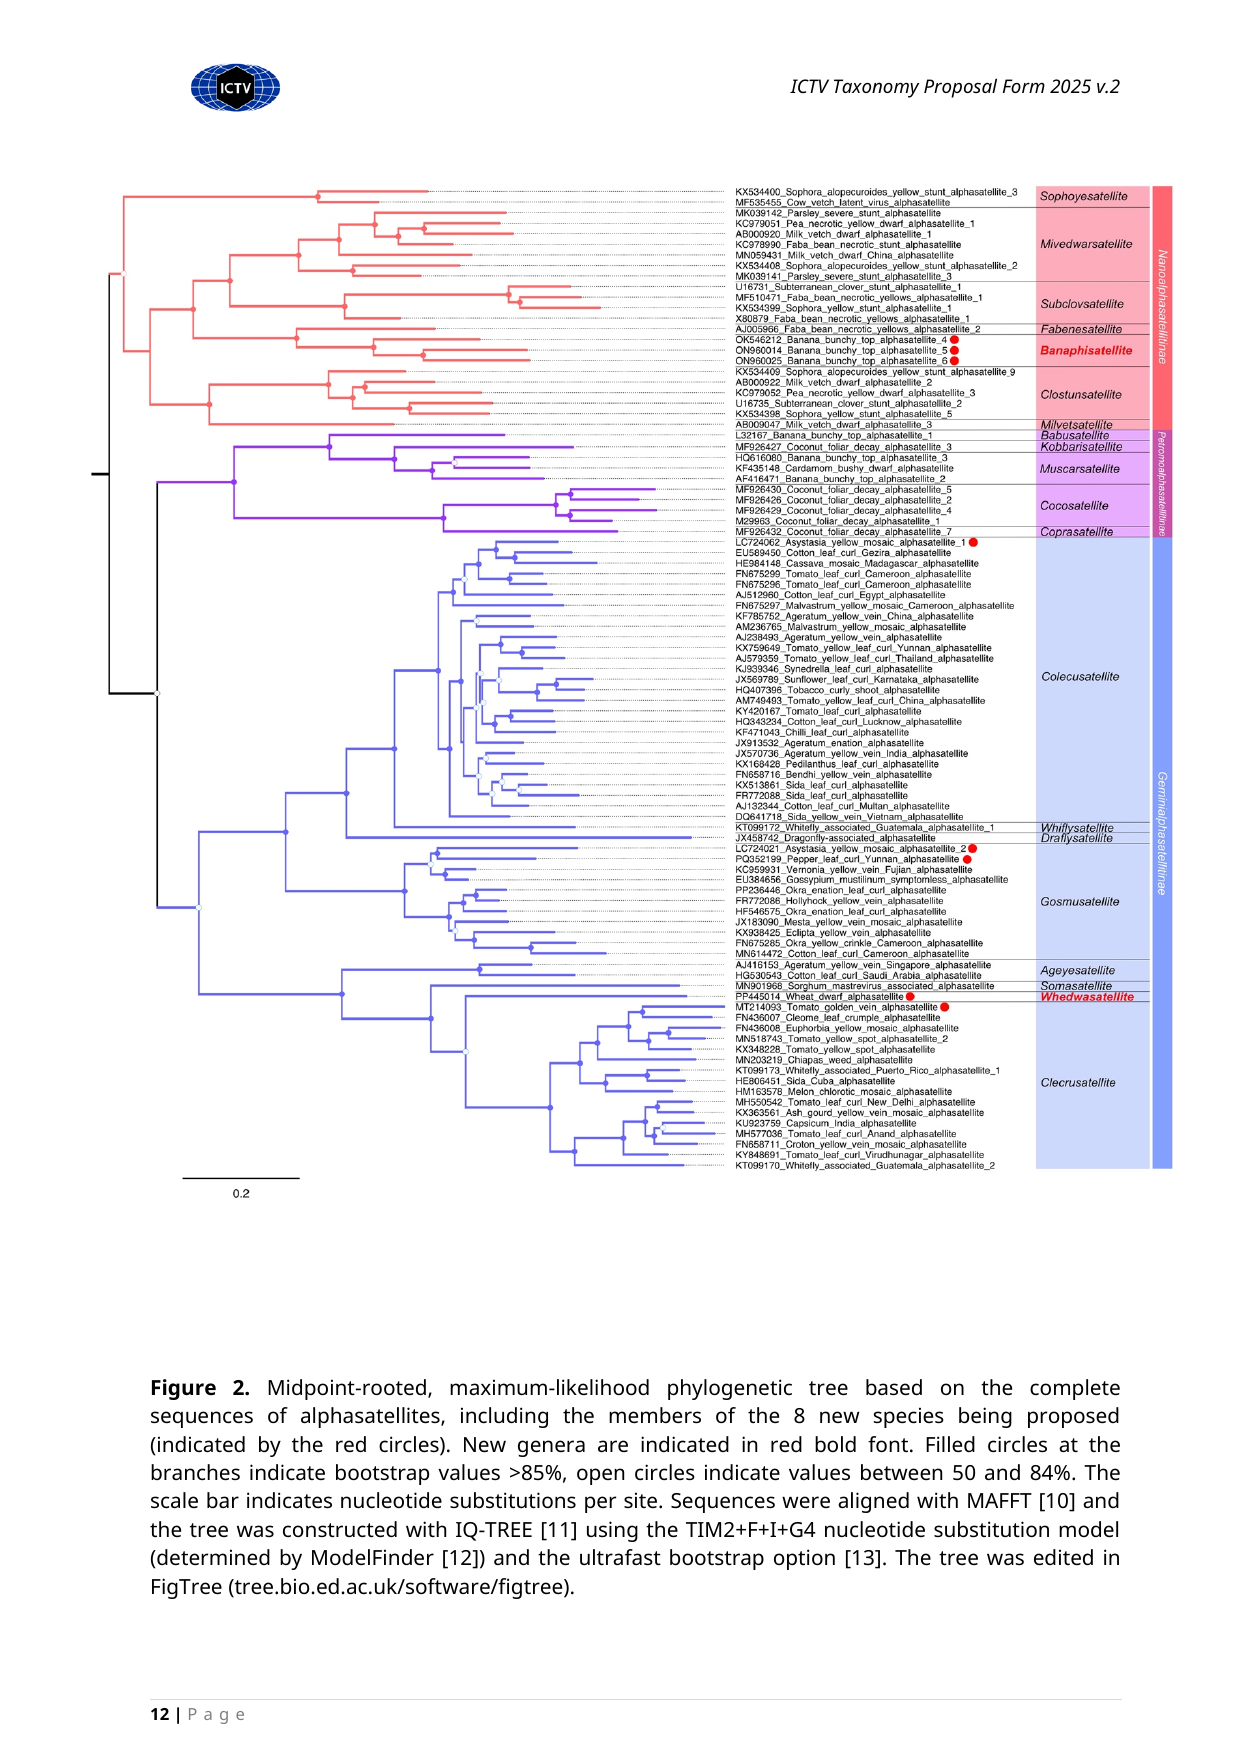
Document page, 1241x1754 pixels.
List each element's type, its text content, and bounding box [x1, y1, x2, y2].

picture [190, 56, 282, 113]
picture [88, 180, 1175, 1201]
text Figure 2. Midpoint-rooted, maximum-likelihood phylogenetic tree based on the complete sequences of alphasatellites, including the members of the 8 new species being proposed (indicated by the red circles). New genera are indicated in red bold font. Filled circles at the branches indicate bootstrap values >85%, open circles indicate values between 50 and 84%. The scale bar indicates nucleotide substitutions per site. Sequences were aligned with MAFFT [10] and the tree was constructed with IQ-TREE [11] using the TIM2+F+I+G4 nucleotide substitution model (determined by ModelFinder [12]) and the ultrafast bootstrap option [13]. The tree was edited in FigTree (tree.bio.ed.ac.uk/software/figtree). [150, 1373, 1122, 1600]
